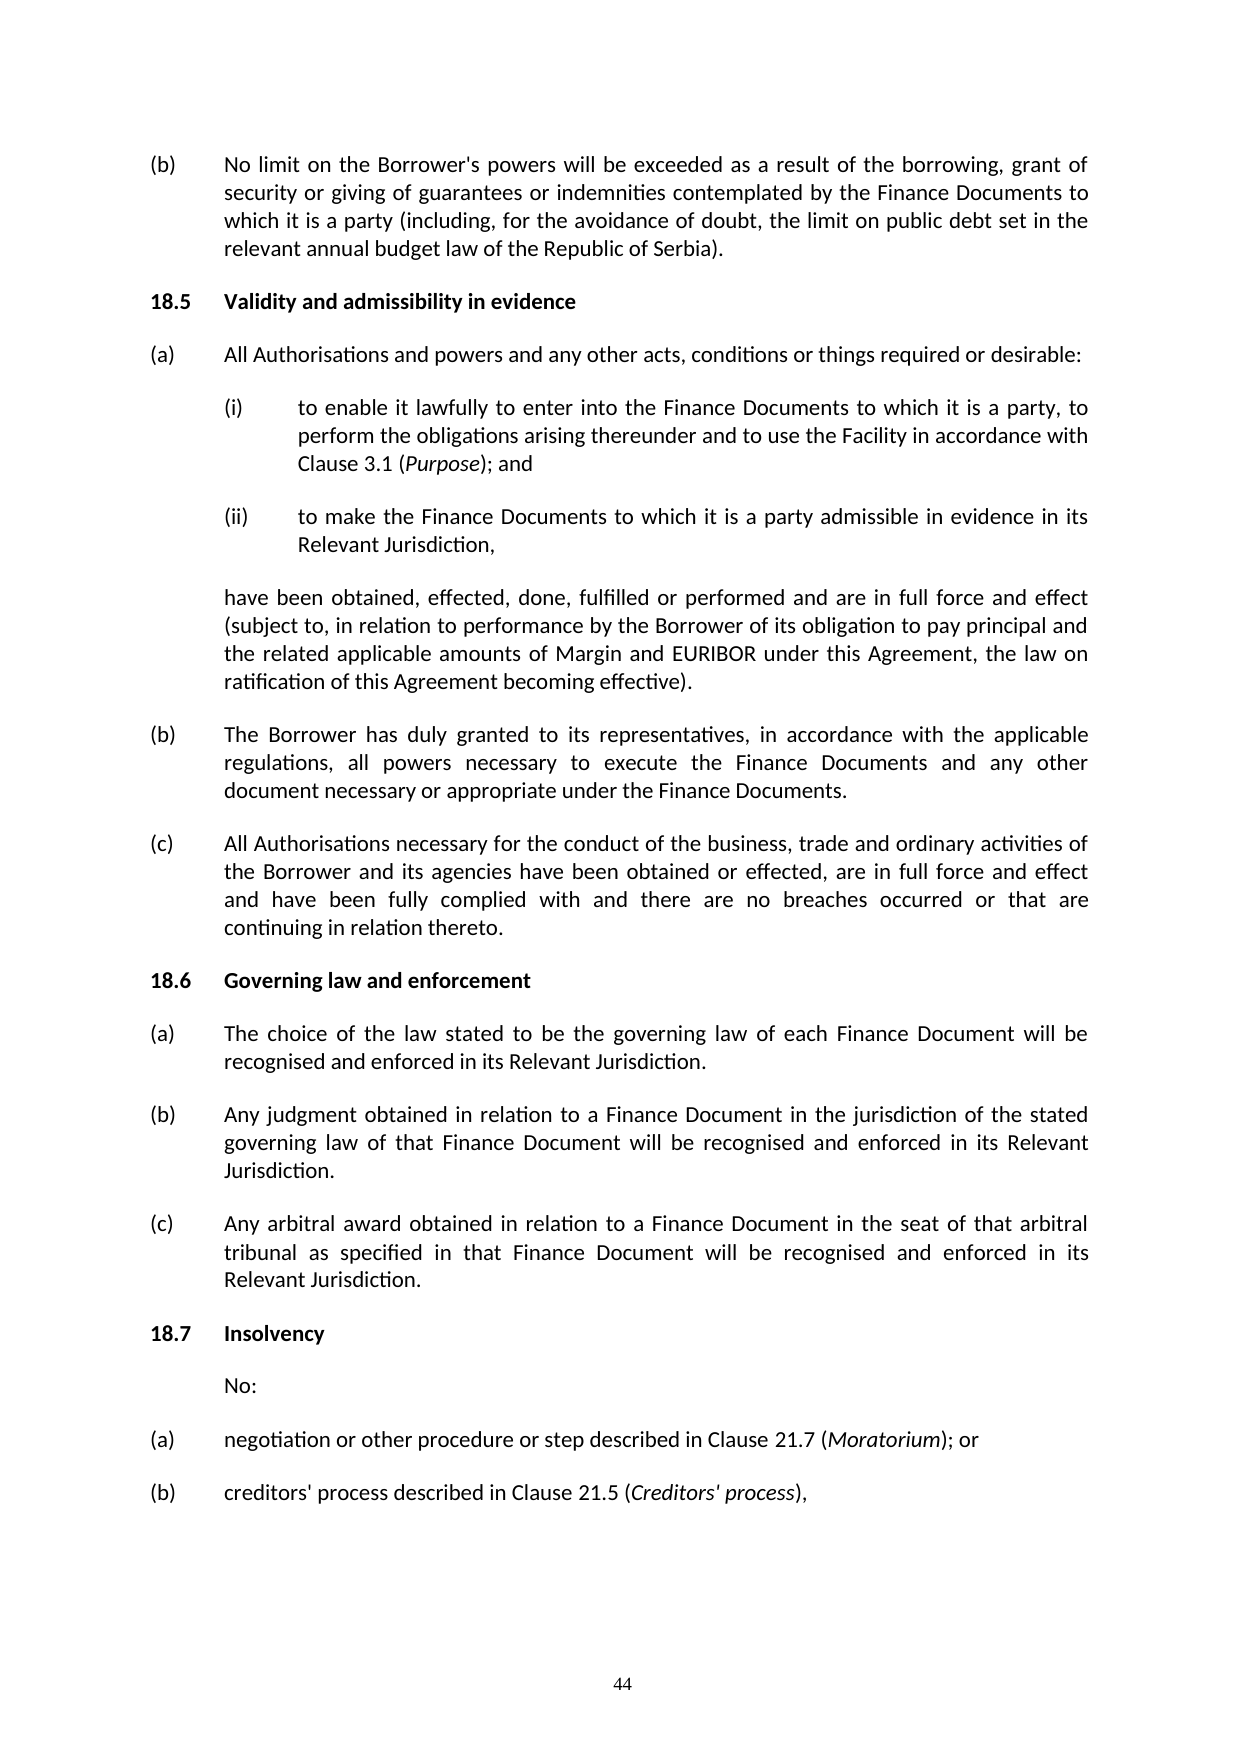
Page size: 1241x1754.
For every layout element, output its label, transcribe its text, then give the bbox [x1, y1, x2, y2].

text Any arbitral award obtained in relation to a Finance Document in the seat of that arbitral tribunal as specified in that Finance Document will be recognised and enforced in its Relevant Jurisdiction. [150, 1209, 1090, 1294]
text The choice of the law stated to be the governing law of each Finance Document will be recognised and enforced in its Relevant Jurisdiction. [150, 1019, 1090, 1076]
text have been obtained, effected, done, fulfilled or performed and are in full force and effect (subject to, in relation to performance by the Borrower of its obligation to pay principal and the related applicable amounts of Margin and EURIBOR under this Agreement, the law on ratification of this Agreement becoming effective). [224, 583, 1090, 695]
text negotiation or other procedure or step described in Clause 21.7 (Moratorium); or [150, 1425, 1090, 1453]
text All Authorisations and powers and any other acts, conditions or things required or desirable: [150, 340, 1090, 368]
subtitle Governing law and enforcement [150, 966, 1090, 994]
text to make the Finance Documents to which it is a party admissible in evidence in its Relevant Jurisdiction, [224, 502, 1090, 558]
text The Borrower has duly granted to its representatives, in accordance with the applicable regulations, all powers necessary to execute the Finance Documents and any other document necessary or appropriate under the Finance Documents. [150, 720, 1090, 804]
text to enable it lawfully to enter into the Finance Documents to which it is a party, to perform the obligations arising thereunder and to use the Facility in accordance with Clause 3.1 (Purpose); and [224, 393, 1090, 477]
text creditors' process described in Clause 21.5 (Creditors' process), [150, 1478, 1090, 1506]
text No: [224, 1372, 1090, 1400]
text All Authorisations necessary for the conduct of the business, trade and ordinary activities of the Borrower and its agencies have been obtained or effected, are in full force and effect and have been fully complied with and there are no breaches occurred or that are continuing in relation thereto. [150, 829, 1090, 941]
text No limit on the Borrower's powers will be exceeded as a result of the borrowing, grant of security or giving of guarantees or indemnities contemplated by the Finance Documents to which it is a party (including, for the avoidance of doubt, the limit on public debt set in the relevant annual budget law of the Republic of Serbia). [150, 150, 1090, 262]
subtitle Insolvency [150, 1319, 1090, 1347]
text Any judgment obtained in relation to a Finance Document in the jurisdiction of the stated governing law of that Finance Document will be recognised and enforced in its Relevant Jurisdiction. [150, 1101, 1090, 1184]
subtitle Validity and admissibility in evidence [150, 287, 1090, 315]
